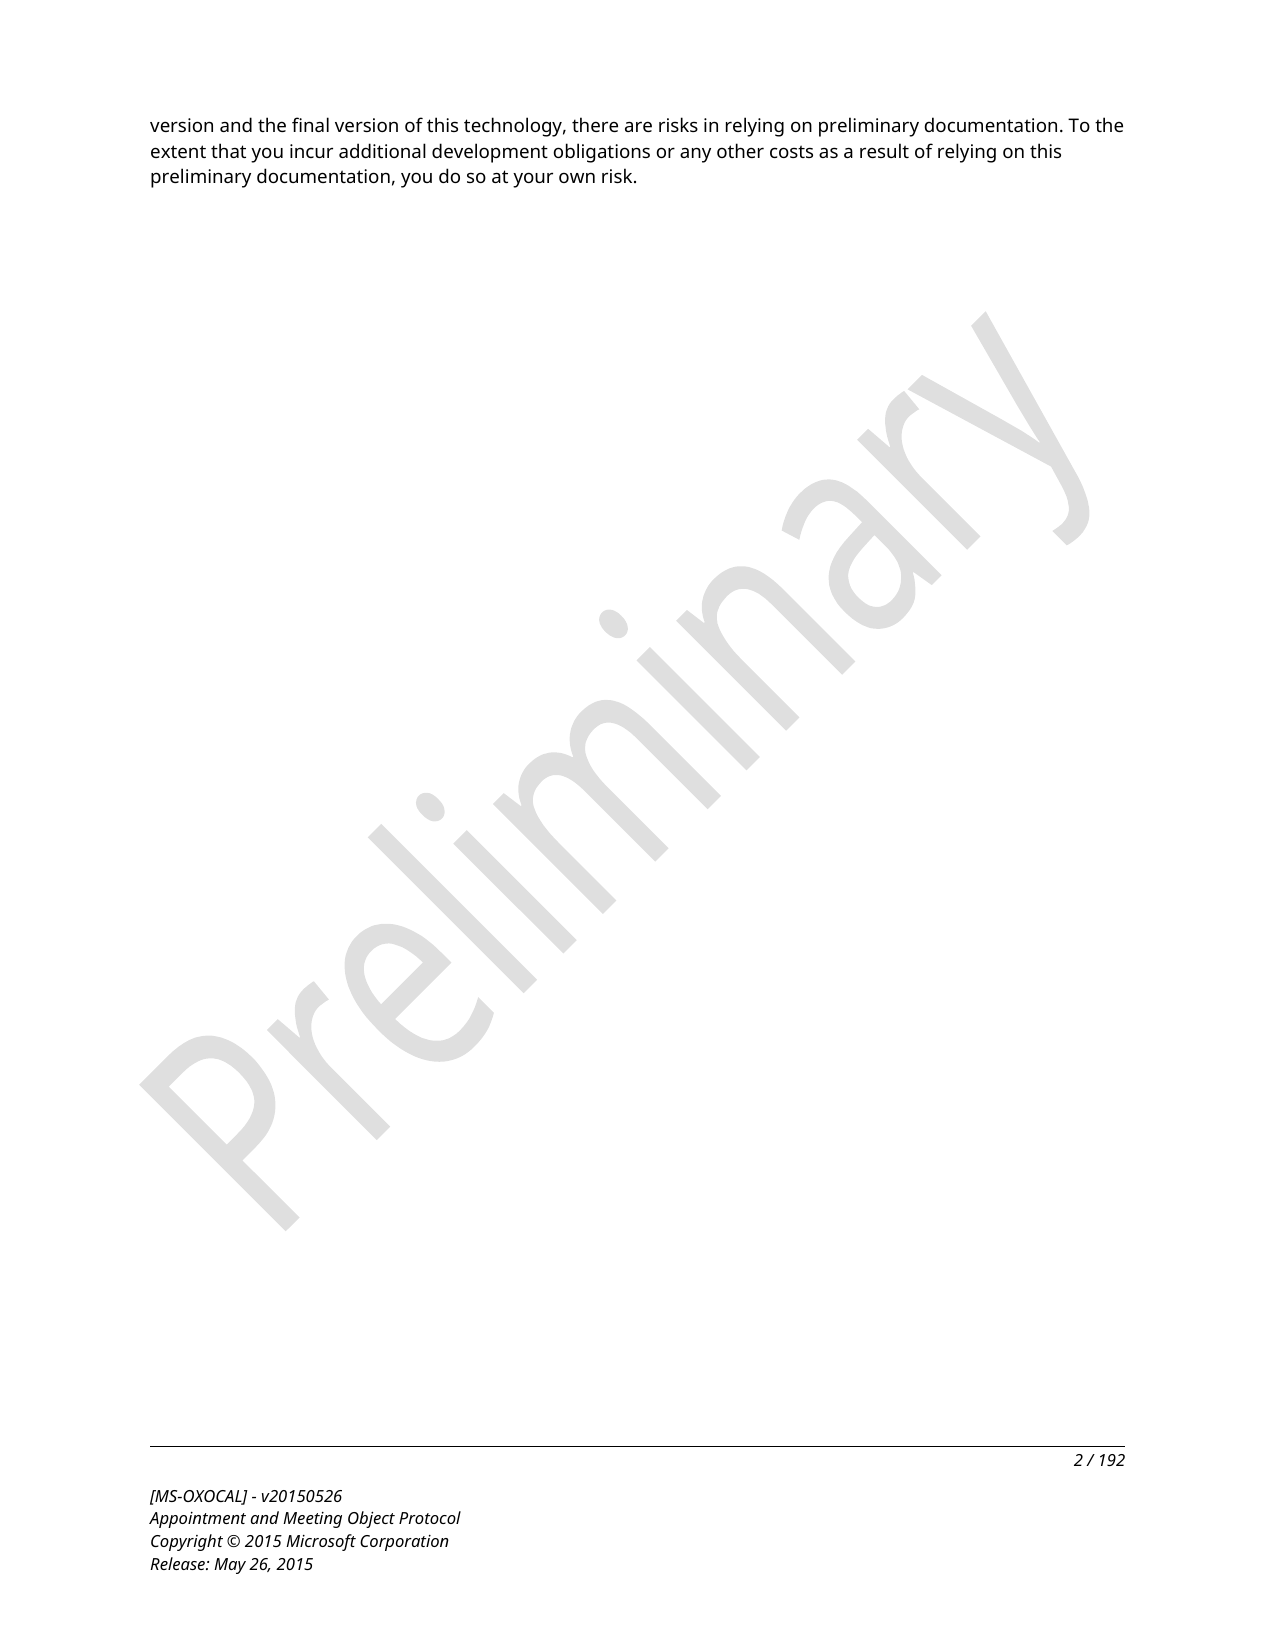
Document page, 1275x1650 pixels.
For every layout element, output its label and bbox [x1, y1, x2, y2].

text [150, 112, 1125, 189]
